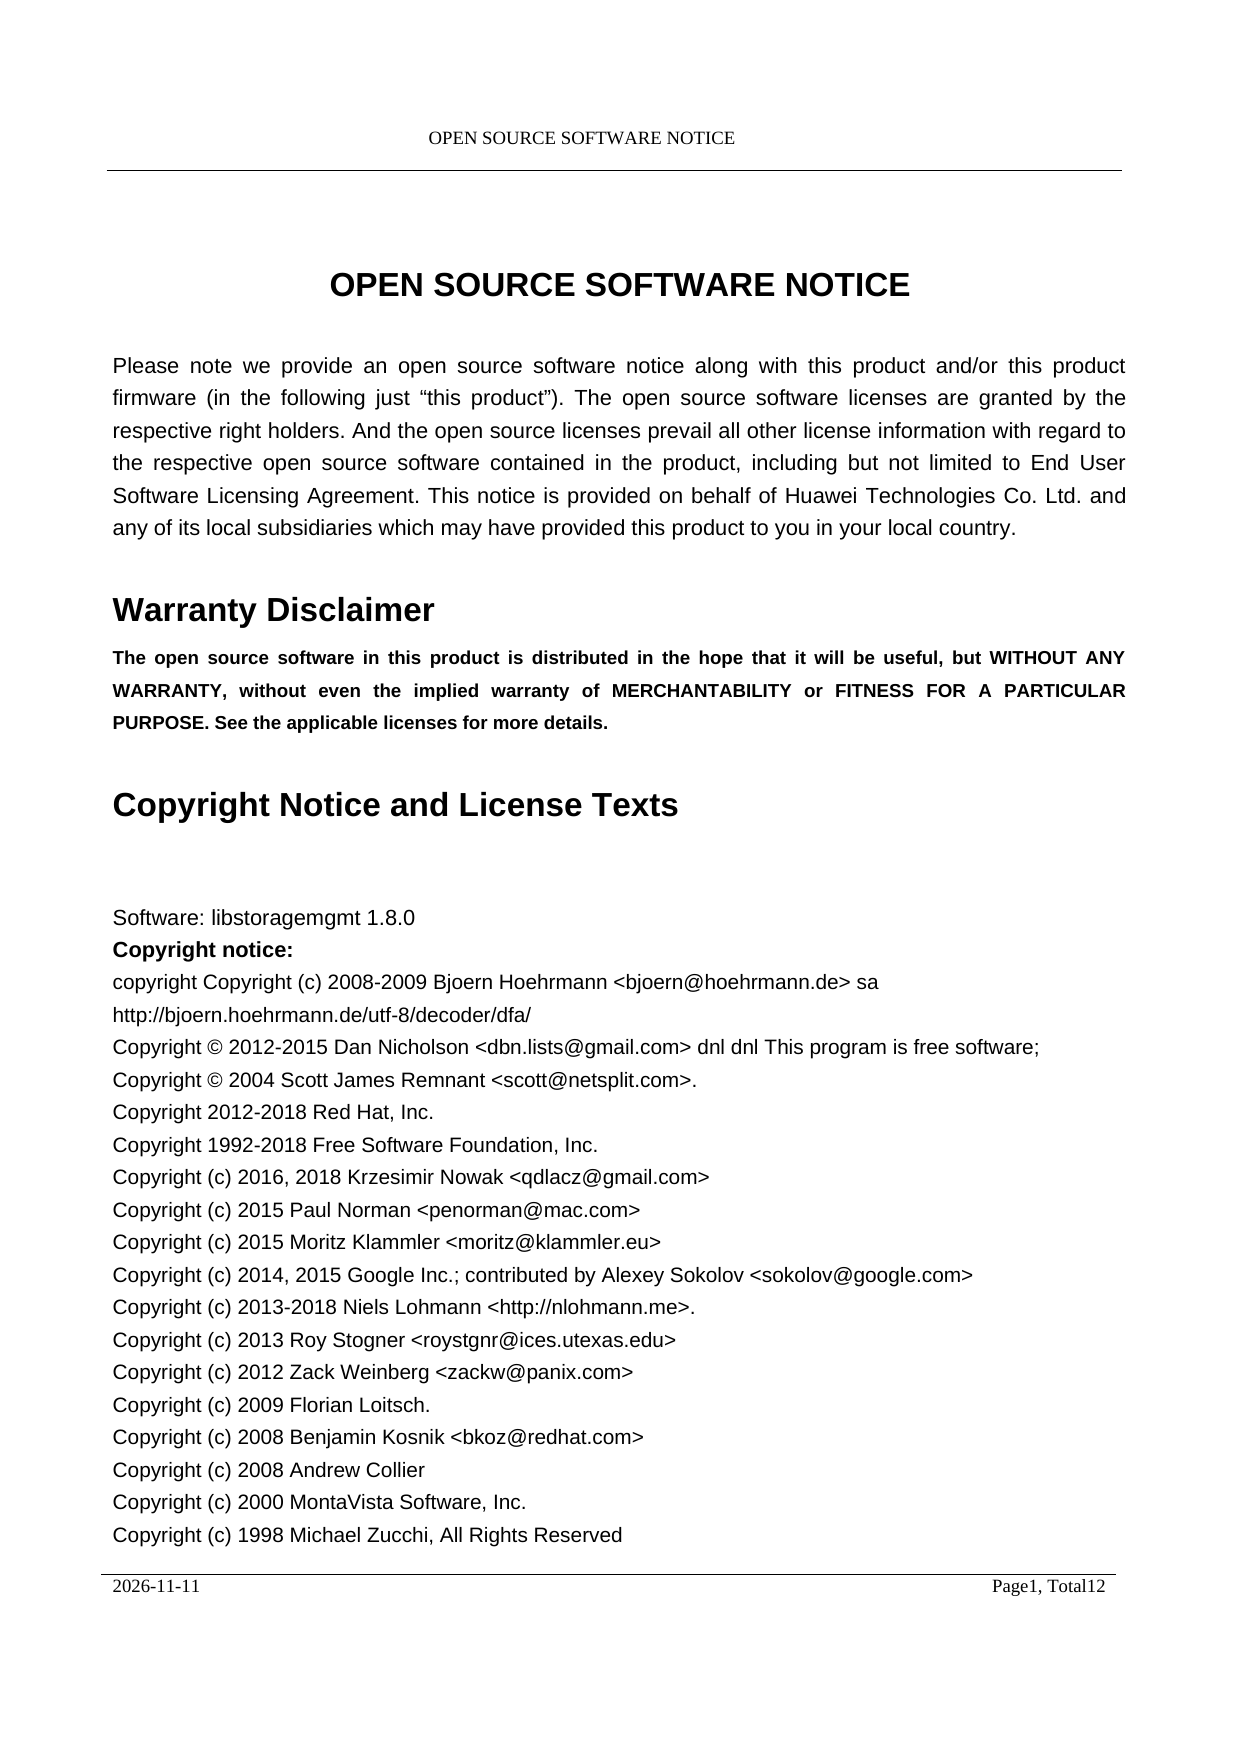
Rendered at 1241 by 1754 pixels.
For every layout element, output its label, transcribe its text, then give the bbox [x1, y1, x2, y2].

text Copyright (c) 2008 Benjamin Kosnik <bkoz@redhat.com> [112, 1421, 1128, 1453]
text Copyright 2012-2018 Red Hat, Inc. [112, 1096, 1128, 1128]
text Copyright (c) 2014, 2015 Google Inc.; contributed by Alexey Sokolov <sokolov@google.com> [112, 1258, 1128, 1291]
text Copyright (c) 2008 Andrew Collier [112, 1453, 1128, 1486]
text Software: libstoragemgmt 1.8.0 [112, 901, 1128, 933]
text Copyright (c) 2009 Florian Loitsch. [112, 1388, 1128, 1421]
text Copyright © 2012-2015 Dan Nicholson <dbn.lists@gmail.com> dnl dnl This program is free software; [112, 1031, 1128, 1063]
text The open source software in this product is distributed in the hope that it will be useful, but WITHOUT ANY WARRANTY, without even the implied warranty of MERCHANTABILITY or FITNESS FOR A PARTICULAR PURPOSE. See the applicable licenses for more details. [112, 641, 1128, 739]
text Copyright (c) 1998 Michael Zucchi, All Rights Reserved [112, 1518, 1128, 1551]
text Copyright (c) 2015 Moritz Klammler <moritz@klammler.eu> [112, 1226, 1128, 1258]
text Copyright (c) 2013 Roy Stogner <roystgnr@ices.utexas.edu> [112, 1323, 1128, 1356]
text Warranty Disclaimer [112, 576, 1128, 641]
text Copyright (c) 2000 MontaVista Software, Inc. [112, 1486, 1128, 1518]
text Copyright © 2004 Scott James Remnant <scott@netsplit.com>. [112, 1063, 1128, 1096]
text Please note we provide an open source software notice along with this product and/or this product firmware (in the following just “this product”). The open source software licenses are granted by the respective right holders. And the open source licenses prevail all other license information with regard to the respective open source software contained in the product, including but not limited to End User Software Licensing Agreement. This notice is provided on behalf of Huawei Technologies Co. Ltd. and any of its local subsidiaries which may have provided this product to you in your local country. [112, 349, 1128, 544]
text Copyright notice: [112, 933, 1128, 966]
text Copyright 1992-2018 Free Software Foundation, Inc. [112, 1128, 1128, 1161]
text Copyright (c) 2013-2018 Niels Lohmann <http://nlohmann.me>. [112, 1291, 1128, 1323]
text Copyright (c) 2015 Paul Norman <penorman@mac.com> [112, 1193, 1128, 1226]
text Copyright (c) 2012 Zack Weinberg <zackw@panix.com> [112, 1356, 1128, 1388]
text Copyright Notice and License Texts [112, 771, 1128, 836]
text Copyright (c) 2016, 2018 Krzesimir Nowak <qdlacz@gmail.com> [112, 1161, 1128, 1193]
text copyright Copyright (c) 2008-2009 Bjoern Hoehrmann <bjoern@hoehrmann.de> sa http://bjoern.hoehrmann.de/utf-8/decoder/dfa/ [112, 966, 1128, 1031]
text OPEN SOURCE SOFTWARE NOTICE [112, 251, 1128, 316]
